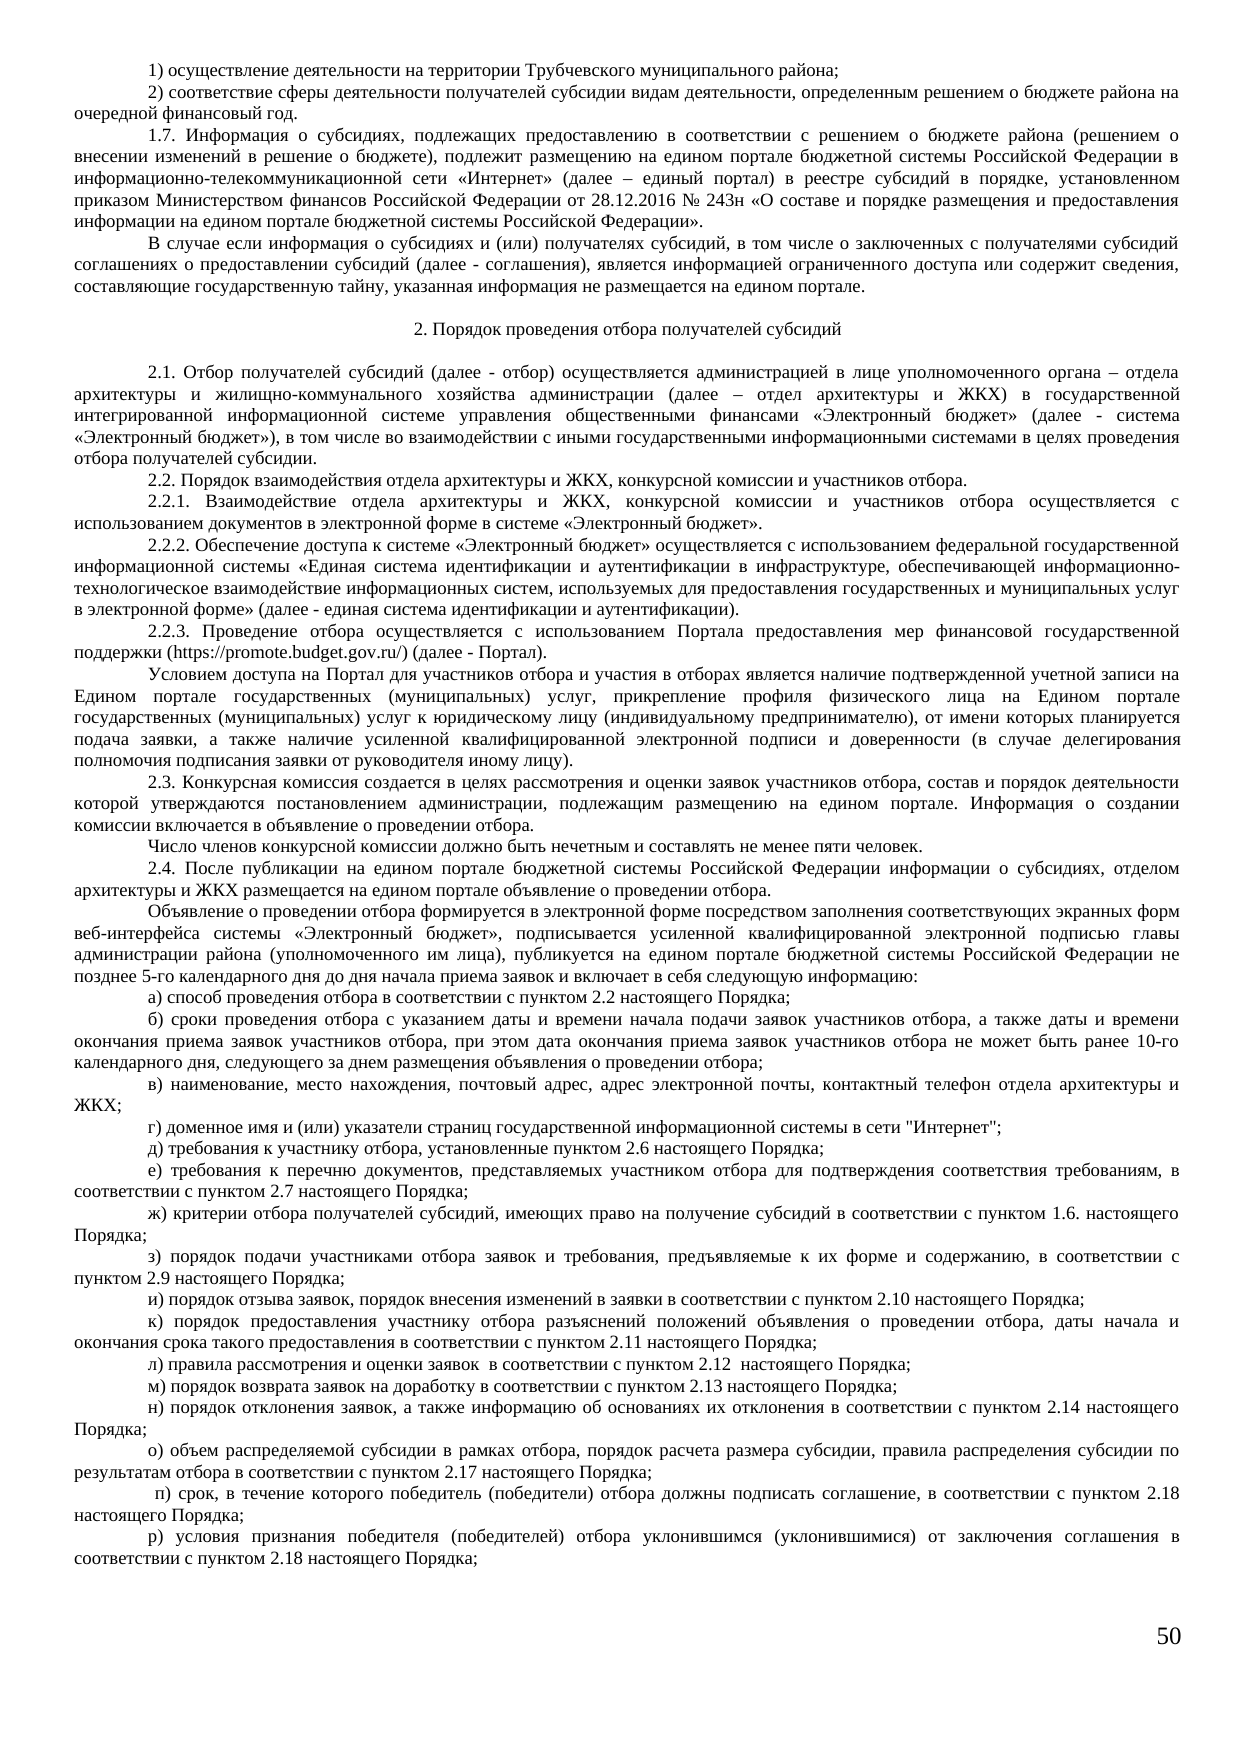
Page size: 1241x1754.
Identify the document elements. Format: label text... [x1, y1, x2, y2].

text В случае если информация о субсидиях и (или) получателях субсидий, в том числе о заключенных с получателями субсидий соглашениях о предоставлении субсидий (далее - соглашения), является информацией ограниченного доступа или содержит сведения, составляющие государственную тайну, указанная информация не размещается на едином портале. [74, 232, 1181, 296]
text з) порядок подачи участниками отбора заявок и требования, предъявляемые к их форме и содержанию, в соответствии с пунктом 2.9 настоящего Порядка; [74, 1245, 1181, 1288]
text 2.2.1. Взаимодействие отдела архитектуры и ЖКХ, конкурсной комиссии и участников отбора осуществляется с использованием документов в электронной форме в системе «Электронный бюджет». [74, 490, 1181, 533]
text 2.2. Порядок взаимодействия отдела архитектуры и ЖКХ, конкурсной комиссии и участников отбора. [74, 469, 1181, 490]
text в) наименование, место нахождения, почтовый адрес, адрес электронной почты, контактный телефон отдела архитектуры и ЖКХ; [74, 1073, 1181, 1116]
text 1) осуществление деятельности на территории Трубчевского муниципального района; [74, 59, 1181, 81]
text п) срок, в течение которого победитель (победители) отбора должны подписать соглашение, в соответствии с пунктом 2.18 настоящего Порядка; [74, 1482, 1181, 1525]
text и) порядок отзыва заявок, порядок внесения изменений в заявки в соответствии с пунктом 2.10 настоящего Порядка; [74, 1288, 1181, 1310]
text 2) соответствие сферы деятельности получателей субсидии видам деятельности, определенным решением о бюджете района на очередной финансовый год. [74, 81, 1181, 124]
text 2.4. После публикации на едином портале бюджетной системы Российской Федерации информации о субсидиях, отделом архитектуры и ЖКХ размещается на едином портале объявление о проведении отбора. [74, 857, 1181, 900]
text о) объем распределяемой субсидии в рамках отбора, порядок расчета размера субсидии, правила распределения субсидии по результатам отбора в соответствии с пунктом 2.17 настоящего Порядка; [74, 1439, 1181, 1482]
text 2.3. Конкурсная комиссия создается в целях рассмотрения и оценки заявок участников отбора, состав и порядок деятельности которой утверждаются постановлением администрации, подлежащим размещению на едином портале. Информация о создании комиссии включается в объявление о проведении отбора. [74, 771, 1181, 835]
text 1.7. Информация о субсидиях, подлежащих предоставлению в соответствии с решением о бюджете района (решением о внесении изменений в решение о бюджете), подлежит размещению на едином портале бюджетной системы Российской Федерации в информационно-телекоммуникационной сети «Интернет» (далее – единый портал) в реестре субсидий в порядке, установленном приказом Министерством финансов Российской Федерации от 28.12.2016 № 243н «О составе и порядке размещения и предоставления информации на едином портале бюджетной системы Российской Федерации». [74, 124, 1181, 232]
text е) требования к перечню документов, представляемых участником отбора для подтверждения соответствия требованиям, в соответствии с пунктом 2.7 настоящего Порядка; [74, 1159, 1181, 1202]
text 2.1. Отбор получателей субсидий (далее - отбор) осуществляется администрацией в лице уполномоченного органа – отдела архитектуры и жилищно-коммунального хозяйства администрации (далее – отдел архитектуры и ЖКХ) в государственной интегрированной информационной системе управления общественными финансами «Электронный бюджет» (далее - система «Электронный бюджет»), в том числе во взаимодействии с иными государственными информационными системами в целях проведения отбора получателей субсидии. [74, 361, 1181, 469]
text н) порядок отклонения заявок, а также информацию об основаниях их отклонения в соответствии с пунктом 2.14 настоящего Порядка; [74, 1396, 1181, 1439]
text а) способ проведения отбора в соответствии с пунктом 2.2 настоящего Порядка; [74, 986, 1181, 1008]
text Условием доступа на Портал для участников отбора и участия в отборах является наличие подтвержденной учетной записи на Едином портале государственных (муниципальных) услуг, прикрепление профиля физического лица на Едином портале государственных (муниципальных) услуг к юридическому лицу (индивидуальному предпринимателю), от имени которых планируется подача заявки, а также наличие усиленной квалифицированной электронной подписи и доверенности (в случае делегирования полномочия подписания заявки от руководителя иному лицу). [74, 663, 1181, 771]
text к) порядок предоставления участнику отбора разъяснений положений объявления о проведении отбора, даты начала и окончания срока такого предоставления в соответствии с пунктом 2.11 настоящего Порядка; [74, 1310, 1181, 1353]
text г) доменное имя и (или) указатели страниц государственной информационной системы в сети "Интернет"; [74, 1116, 1181, 1137]
text 2. Порядок проведения отбора получателей субсидий [74, 318, 1181, 339]
text ж) критерии отбора получателей субсидий, имеющих право на получение субсидий в соответствии с пунктом 1.6. настоящего Порядка; [74, 1202, 1181, 1245]
text Число членов конкурсной комиссии должно быть нечетным и составлять не менее пяти человек. [74, 835, 1181, 857]
text м) порядок возврата заявок на доработку в соответствии с пунктом 2.13 настоящего Порядка; [74, 1374, 1181, 1396]
text 2.2.3. Проведение отбора осуществляется с использованием Портала предоставления мер финансовой государственной поддержки (https://promote.budget.gov.ru/) (далее - Портал). [74, 620, 1181, 663]
text б) сроки проведения отбора с указанием даты и времени начала подачи заявок участников отбора, а также даты и времени окончания приема заявок участников отбора, при этом дата окончания приема заявок участников отбора не может быть ранее 10-го календарного дня, следующего за днем размещения объявления о проведении отбора; [74, 1008, 1181, 1073]
text Объявление о проведении отбора формируется в электронной форме посредством заполнения соответствующих экранных форм веб-интерфейса системы «Электронный бюджет», подписывается усиленной квалифицированной электронной подписью главы администрации района (уполномоченного им лица), публикуется на едином портале бюджетной системы Российской Федерации не позднее 5-го календарного дня до дня начала приема заявок и включает в себя следующую информацию: [74, 900, 1181, 986]
text д) требования к участнику отбора, установленные пунктом 2.6 настоящего Порядка; [74, 1137, 1181, 1159]
text л) правила рассмотрения и оценки заявок в соответствии с пунктом 2.12 настоящего Порядка; [74, 1353, 1181, 1374]
text р) условия признания победителя (победителей) отбора уклонившимся (уклонившимися) от заключения соглашения в соответствии с пунктом 2.18 настоящего Порядка; [74, 1525, 1181, 1568]
text 2.2.2. Обеспечение доступа к системе «Электронный бюджет» осуществляется с использованием федеральной государственной информационной системы «Единая система идентификации и аутентификации в инфраструктуре, обеспечивающей информационно-технологическое взаимодействие информационных систем, используемых для предоставления государственных и муниципальных услуг в электронной форме» (далее - единая система идентификации и аутентификации). [74, 533, 1181, 620]
